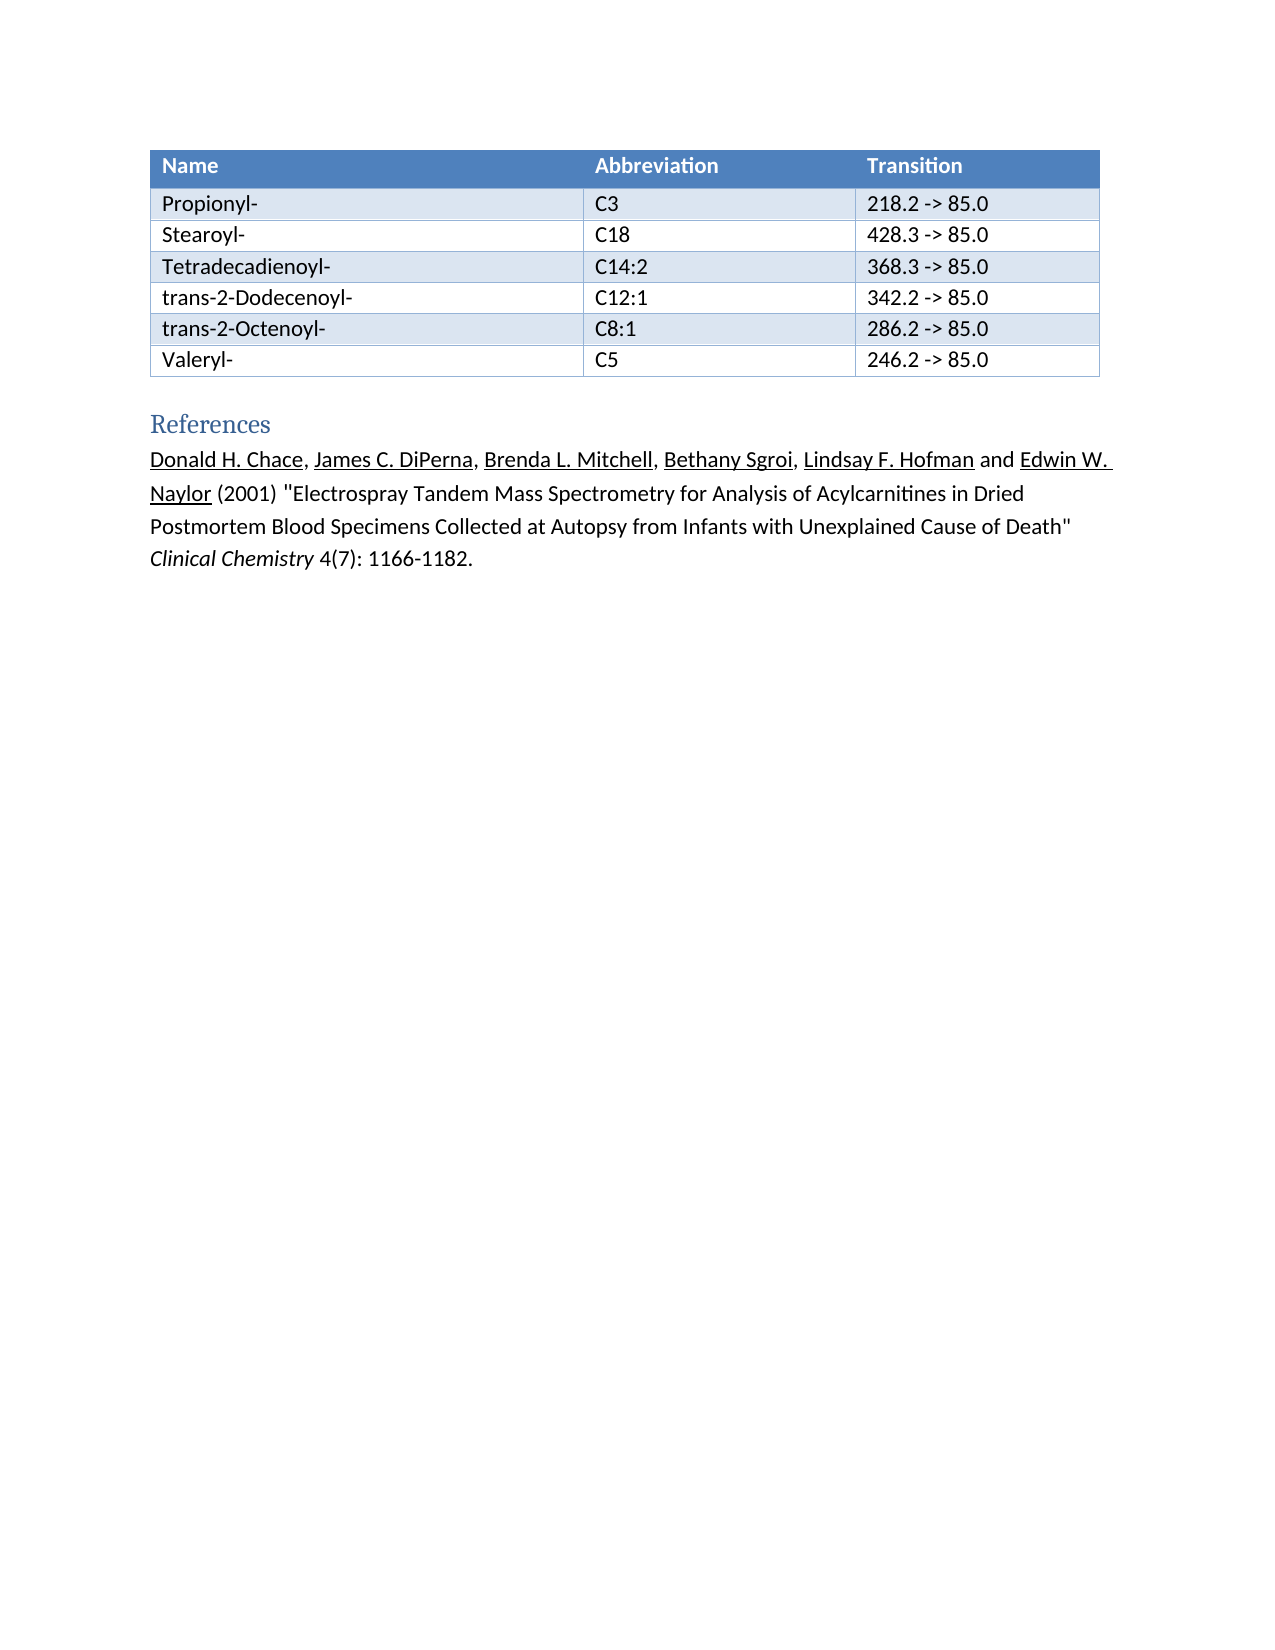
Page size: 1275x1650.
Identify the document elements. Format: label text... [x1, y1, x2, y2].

table_cell trans-2-Dodecenoyl- [151, 283, 583, 313]
table_cell 368.3 -> 85.0 [856, 252, 1099, 282]
table_cell 286.2 -> 85.0 [856, 314, 1099, 344]
text Donald H. Chace, James C. DiPerna, Brenda L. Mitchell, Bethany Sgroi, Lindsay F. Hofman and Edwin W. Naylor (2001) "Electrospray Tandem Mass Spectrometry for Analysis of Acylcarnitines in Dried Postmortem Blood Specimens Collected at Autopsy from Infants with Unexplained Cause of Death" Clinical Chemistry 4(7): 1166-1182. [150, 445, 1125, 572]
table_header Name [151, 151, 583, 188]
table_cell C3 [584, 189, 855, 219]
table_cell C14:2 [584, 252, 855, 282]
table_cell C12:1 [584, 283, 855, 313]
subtitle References [150, 409, 1125, 440]
table_cell C5 [584, 346, 855, 376]
table_cell 342.2 -> 85.0 [856, 283, 1099, 313]
table_header Abbreviation [584, 151, 855, 188]
table_cell Propionyl- [151, 189, 583, 219]
table_cell trans-2-Octenoyl- [151, 314, 583, 344]
table_cell Valeryl- [151, 346, 583, 376]
table_cell 428.3 -> 85.0 [856, 221, 1099, 251]
table_cell C8:1 [584, 314, 855, 344]
table_cell Stearoyl- [151, 221, 583, 251]
table_cell C18 [584, 221, 855, 251]
table_cell 218.2 -> 85.0 [856, 189, 1099, 219]
table_cell 246.2 -> 85.0 [856, 346, 1099, 376]
table_header Transition [856, 151, 1099, 188]
table_cell Tetradecadienoyl- [151, 252, 583, 282]
